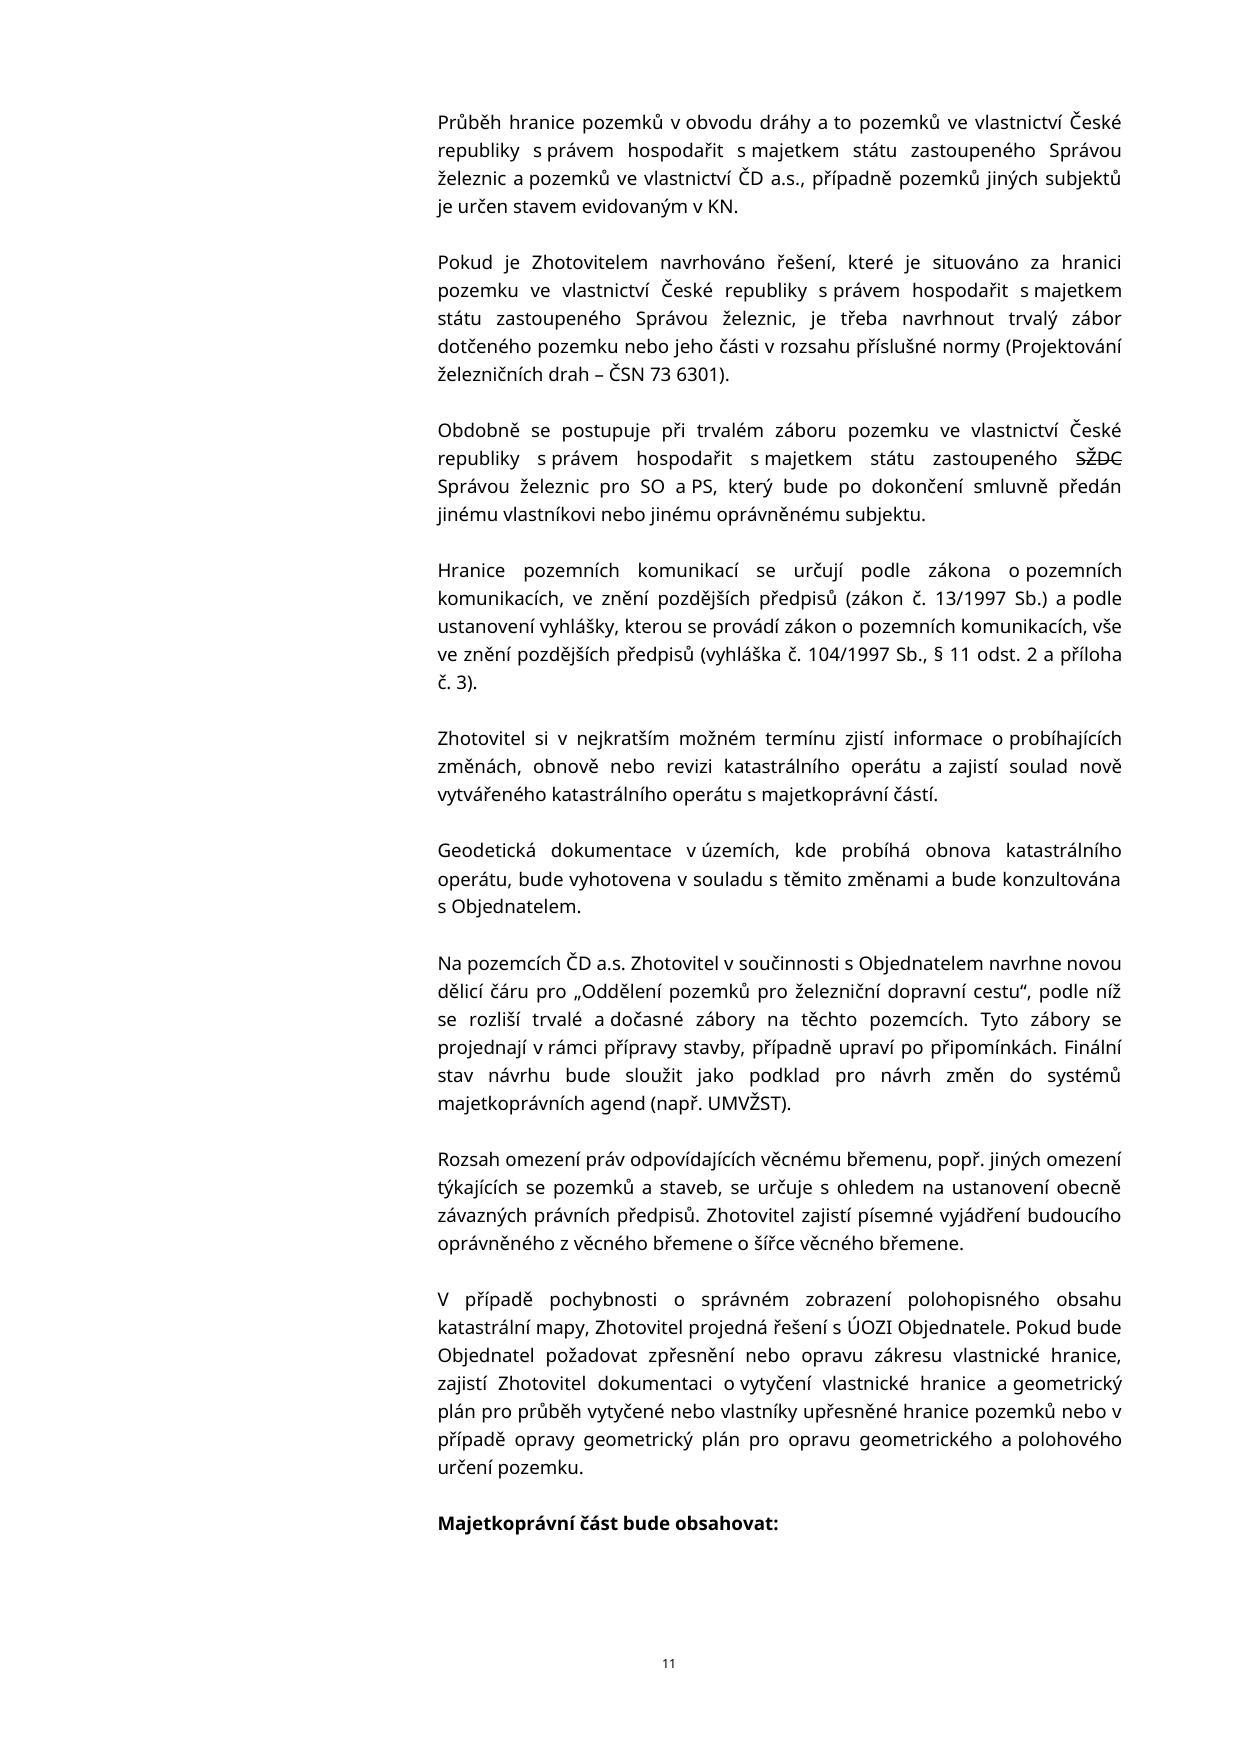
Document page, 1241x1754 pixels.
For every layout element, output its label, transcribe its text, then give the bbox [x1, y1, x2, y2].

list Pokud je Zhotovitelem navrhováno řešení, které je situováno za hranici pozemku ve vlastnictví České republiky s právem hospodařit s majetkem státu zastoupeného Správou železnic, je třeba navrhnout trvalý zábor dotčeného pozemku nebo jeho části v rozsahu příslušné normy (Projektování železničních drah – ČSN 73 6301). [437, 249, 1122, 387]
list Rozsah omezení práv odpovídajících věcnému břemenu, popř. jiných omezení týkajících se pozemků a staveb, se určuje s ohledem na ustanovení obecně závazných právních předpisů. Zhotovitel zajistí písemné vyjádření budoucího oprávněného z věcného břemene o šířce věcného břemene. [437, 1146, 1122, 1256]
list Hranice pozemních komunikací se určují podle zákona o pozemních komunikacích, ve znění pozdějších předpisů (zákon č. 13/1997 Sb.) a podle ustanovení vyhlášky, kterou se provádí zákon o pozemních komunikacích, vše ve znění pozdějších předpisů (vyhláška č. 104/1997 Sb., § 11 odst. 2 a příloha č. 3). [437, 558, 1122, 695]
list Na pozemcích ČD a.s. Zhotovitel v součinnosti s Objednatelem navrhne novou dělicí čáru pro „Oddělení pozemků pro železniční dopravní cestu“, podle níž se rozliší trvalé a dočasné zábory na těchto pozemcích. Tyto zábory se projednají v rámci přípravy stavby, případně upraví po připomínkách. Finální stav návrhu bude sloužit jako podklad pro návrh změn do systémů majetkoprávních agend (např. UMVŽST). [437, 950, 1122, 1116]
list Majetkoprávní část bude obsahovat: [437, 1510, 1122, 1536]
list Průběh hranice pozemků v obvodu dráhy a to pozemků ve vlastnictví České republiky s právem hospodařit s majetkem státu zastoupeného Správou železnic a pozemků ve vlastnictví ČD a.s., případně pozemků jiných subjektů je určen stavem evidovaným v KN. [437, 109, 1122, 219]
list Zhotovitel si v nejkratším možném termínu zjistí informace o probíhajících změnách, obnově nebo revizi katastrálního operátu a zajistí soulad nově vytvářeného katastrálního operátu s majetkoprávní částí. [437, 726, 1122, 807]
list Obdobně se postupuje při trvalém záboru pozemku ve vlastnictví České republiky s právem hospodařit s majetkem státu zastoupeného SŽDC Správou železnic pro SO a PS, který bude po dokončení smluvně předán jinému vlastníkovi nebo jinému oprávněnému subjektu. [437, 417, 1122, 527]
list V případě pochybnosti o správném zobrazení polohopisného obsahu katastrální mapy, Zhotovitel projedná řešení s ÚOZI Objednatele. Pokud bude Objednatel požadovat zpřesnění nebo opravu zákresu vlastnické hranice, zajistí Zhotovitel dokumentaci o vytyčení vlastnické hranice a geometrický plán pro průběh vytyčené nebo vlastníky upřesněné hranice pozemků nebo v případě opravy geometrický plán pro opravu geometrického a polohového určení pozemku. [437, 1286, 1122, 1480]
list Geodetická dokumentace v územích, kde probíhá obnova katastrálního operátu, bude vyhotovena v souladu s těmito změnami a bude konzultována s Objednatelem. [437, 838, 1122, 919]
